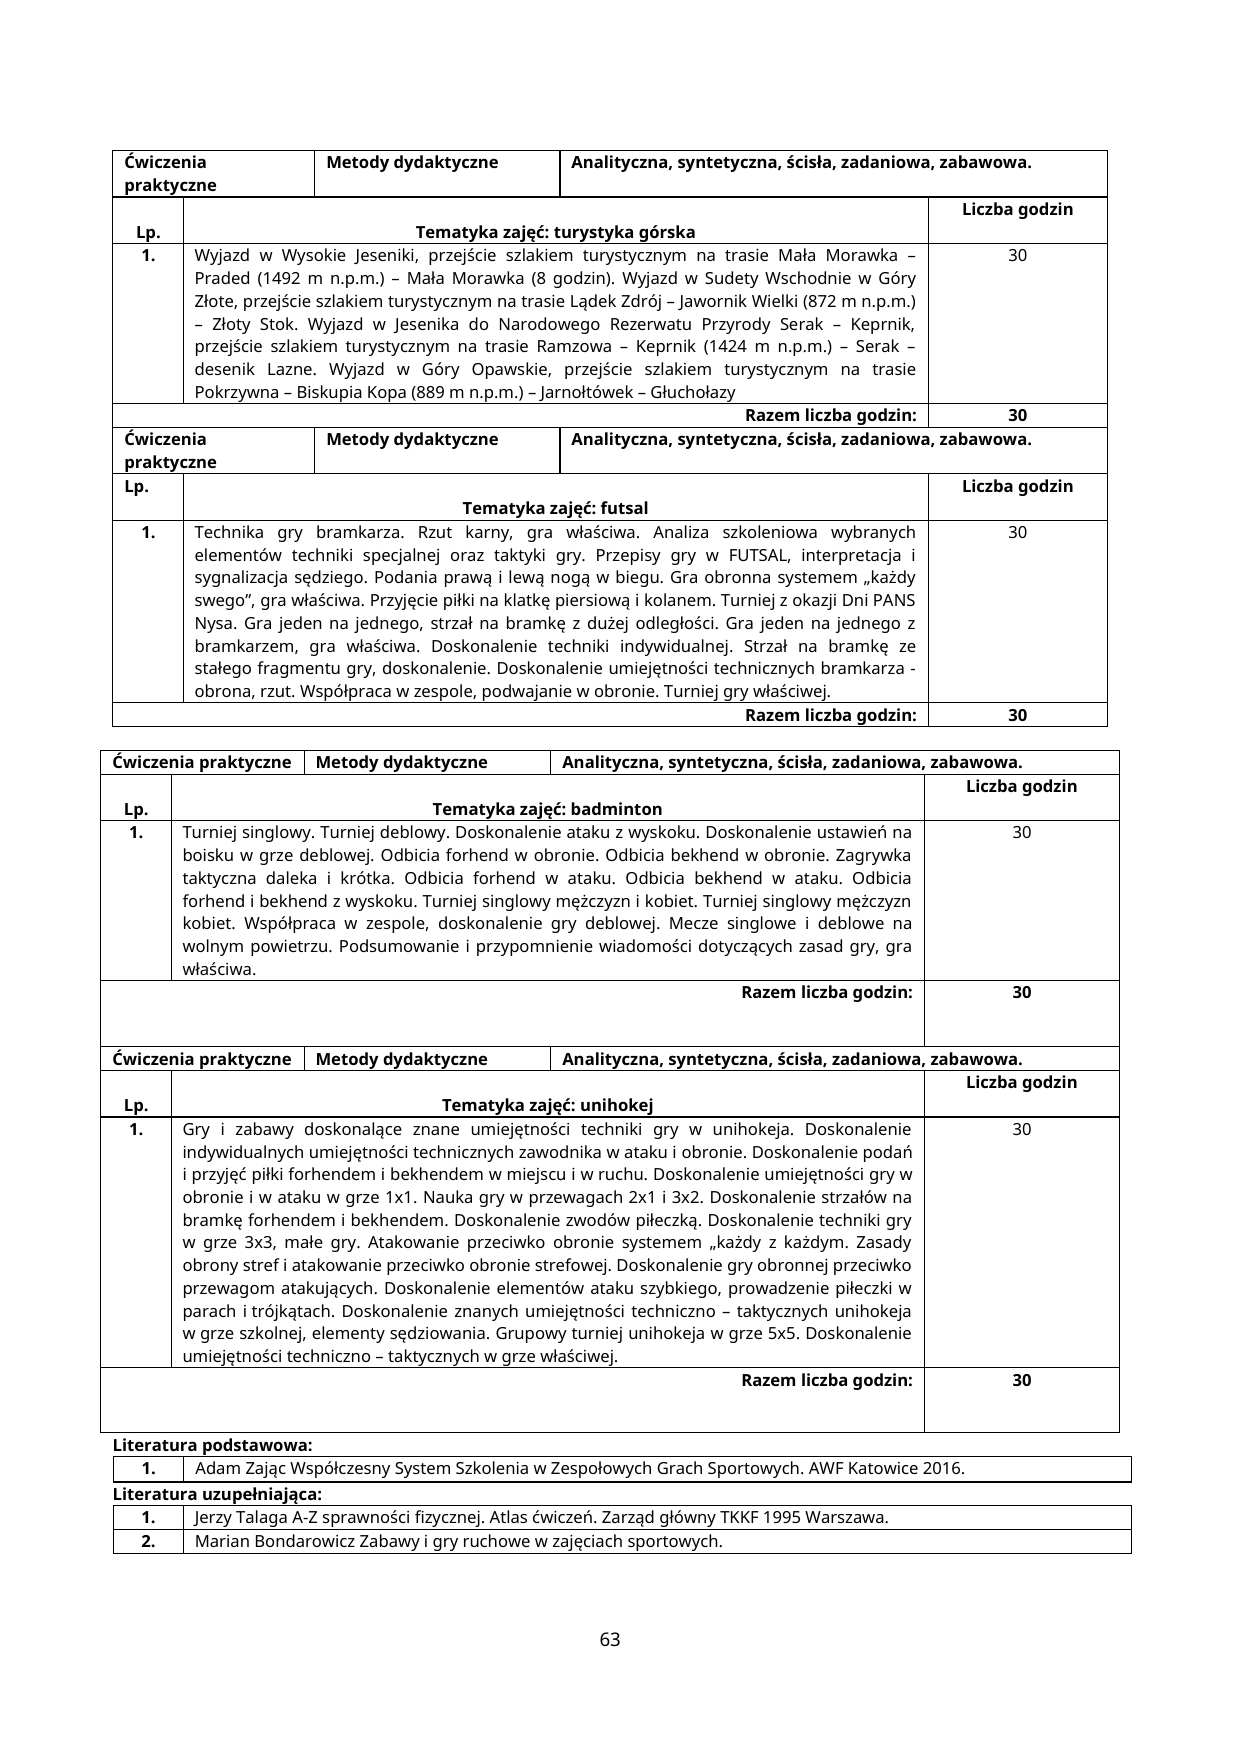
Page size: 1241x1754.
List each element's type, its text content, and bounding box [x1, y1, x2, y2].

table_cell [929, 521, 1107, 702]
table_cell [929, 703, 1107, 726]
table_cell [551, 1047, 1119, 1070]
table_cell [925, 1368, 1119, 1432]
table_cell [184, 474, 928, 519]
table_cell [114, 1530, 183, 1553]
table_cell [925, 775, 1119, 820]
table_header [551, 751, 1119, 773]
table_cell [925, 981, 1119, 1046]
text Literatura uzupełniająca: [112, 1482, 1107, 1505]
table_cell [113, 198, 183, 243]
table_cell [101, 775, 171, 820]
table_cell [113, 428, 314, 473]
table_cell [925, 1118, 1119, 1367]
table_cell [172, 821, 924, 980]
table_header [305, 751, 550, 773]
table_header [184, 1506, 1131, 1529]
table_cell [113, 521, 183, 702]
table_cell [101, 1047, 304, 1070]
text Literatura podstawowa: [112, 1433, 1107, 1456]
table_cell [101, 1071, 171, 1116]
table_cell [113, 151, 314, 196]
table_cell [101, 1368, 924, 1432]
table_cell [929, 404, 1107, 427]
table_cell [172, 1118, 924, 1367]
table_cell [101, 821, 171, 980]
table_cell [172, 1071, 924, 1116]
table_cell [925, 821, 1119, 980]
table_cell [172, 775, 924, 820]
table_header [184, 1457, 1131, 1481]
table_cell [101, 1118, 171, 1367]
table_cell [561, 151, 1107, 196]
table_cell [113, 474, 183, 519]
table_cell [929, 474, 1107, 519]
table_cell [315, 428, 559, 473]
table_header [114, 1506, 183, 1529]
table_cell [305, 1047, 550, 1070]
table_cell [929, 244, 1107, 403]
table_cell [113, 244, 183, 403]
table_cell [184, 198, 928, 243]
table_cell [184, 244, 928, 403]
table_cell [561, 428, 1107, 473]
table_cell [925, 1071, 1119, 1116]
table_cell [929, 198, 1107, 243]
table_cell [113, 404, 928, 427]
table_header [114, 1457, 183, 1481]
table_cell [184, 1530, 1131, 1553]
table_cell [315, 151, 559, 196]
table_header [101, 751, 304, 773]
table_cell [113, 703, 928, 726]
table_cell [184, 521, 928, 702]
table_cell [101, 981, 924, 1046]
